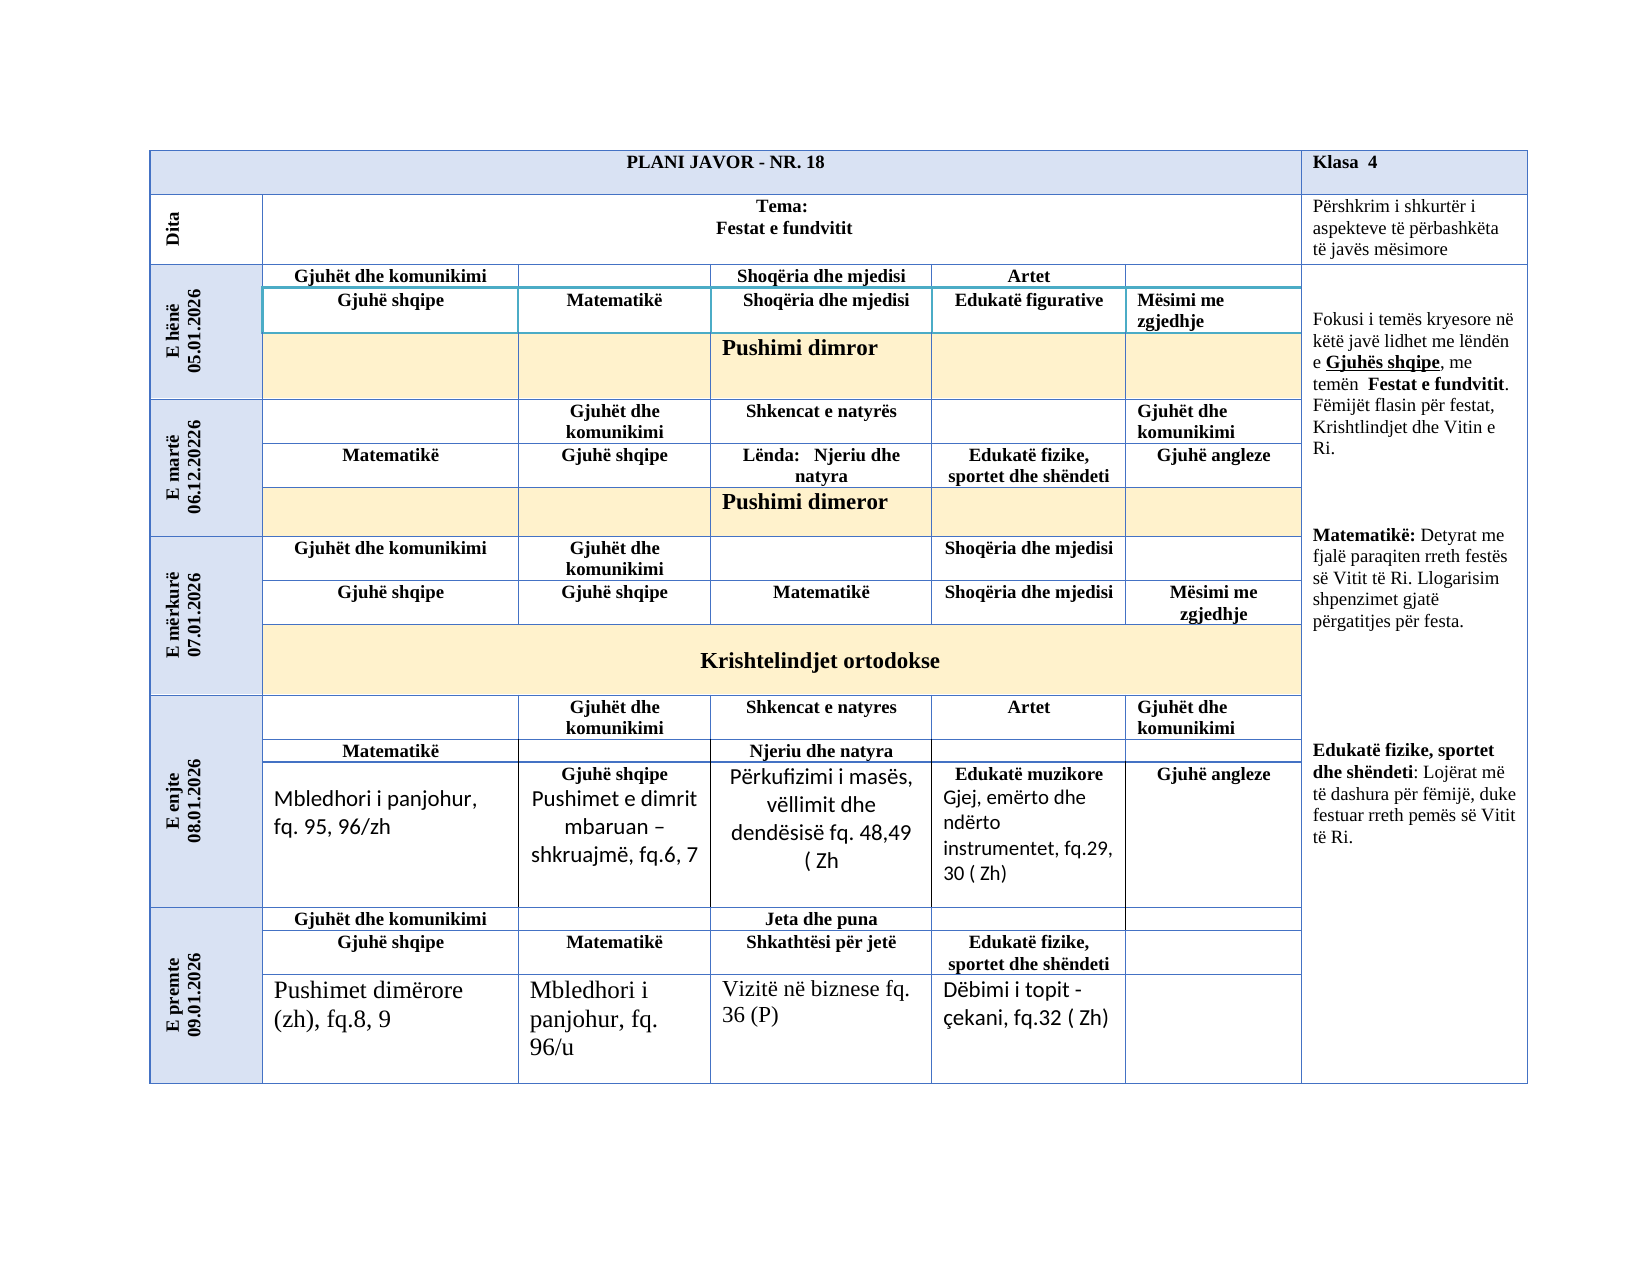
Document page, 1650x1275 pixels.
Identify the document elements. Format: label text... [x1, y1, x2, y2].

table_cell Gjuhët dhe komunikimi [1126, 400, 1301, 443]
table_cell Edukatë muzikore Gjej, emërto dhe ndërto instrumentet, fq.29, 30 ( Zh) [932, 763, 1125, 907]
table_cell Gjuhët dhe komunikimi [1126, 696, 1301, 739]
table_cell [263, 696, 518, 739]
table_cell Gjuhët dhe komunikimi [519, 696, 710, 739]
table_cell Gjuhët dhe komunikimi [519, 537, 710, 580]
table_cell Dita [151, 195, 262, 264]
table_cell Krishtelindjet ortodokse [263, 625, 1301, 694]
table_cell Pushimi dimeror [711, 488, 931, 536]
table_cell Gjuhë shqipe [519, 444, 710, 487]
table_cell Shkathtësi për jetë [711, 931, 931, 974]
table_cell [1126, 537, 1301, 580]
table_cell Dëbimi i topit - çekani, fq.32 ( Zh) [932, 975, 1125, 1083]
table_cell [932, 334, 1125, 398]
table_cell Shoqëria dhe mjedisi [712, 289, 931, 332]
table_cell Shkencat e natyrës [711, 400, 931, 443]
table_cell [1126, 488, 1301, 536]
table_cell E hënë 05.01.2026 [151, 265, 262, 398]
table_cell Vizitë në biznese fq. 36 (P) [711, 975, 931, 1083]
table_cell Matematikë [263, 740, 518, 761]
table_cell E martë 06.12.20226 [151, 400, 262, 536]
table_cell Edukatë fizike, sportet dhe shëndeti [932, 931, 1125, 974]
table_cell [263, 334, 518, 398]
table_cell [519, 740, 710, 761]
table_cell Shkencat e natyres [711, 696, 931, 739]
table_cell E enjte 08.01.2026 [151, 696, 262, 907]
table_cell Tema: Festat e fundvitit [263, 195, 1301, 264]
table_cell Jeta dhe puna [711, 908, 931, 930]
table_cell Gjuhë shqipe [264, 289, 517, 332]
table_cell Përshkrim i shkurtër i aspekteve të përbashkëta të javës mësimore [1302, 195, 1527, 264]
table_cell [1126, 908, 1301, 930]
table_cell Matematikë [519, 289, 710, 332]
table_cell Gjuhët dhe komunikimi [263, 537, 518, 580]
table_cell Pushimet dimërore (zh), fq.8, 9 [263, 975, 518, 1083]
table_cell [1126, 334, 1301, 398]
table_cell Njeriu dhe natyra [711, 740, 931, 761]
table_cell E mërkurë 07.01.2026 [151, 537, 262, 694]
table_cell Artet [932, 265, 1125, 286]
table_cell Gjuhë angleze [1126, 444, 1301, 487]
table_cell [519, 265, 710, 286]
table_cell [263, 488, 518, 536]
table_cell [932, 740, 1125, 761]
table_cell Gjuhë angleze [1126, 763, 1301, 907]
table_cell Edukatë fizike, sportet dhe shëndeti [932, 444, 1125, 487]
table_cell Lënda: Njeriu dhe natyra [711, 444, 931, 487]
table_cell [1126, 975, 1301, 1083]
table_cell Shoqëria dhe mjedisi [711, 265, 931, 286]
table_cell [932, 908, 1125, 930]
table_cell Gjuhët dhe komunikimi [519, 400, 710, 443]
table_cell [1126, 740, 1301, 761]
table_cell Shoqëria dhe mjedisi [932, 537, 1125, 580]
table_cell Gjuhët dhe komunikimi [263, 265, 518, 286]
table_cell Mbledhori i panjohur, fq. 96/u [519, 975, 710, 1083]
table_cell Matematikë [263, 444, 518, 487]
table_cell Matematikë [519, 931, 710, 974]
table_cell [932, 400, 1125, 443]
table_cell [519, 908, 710, 930]
table_cell Gjuhë shqipe Pushimet e dimrit mbaruan – shkruajmë, fq.6, 7 [519, 763, 710, 907]
table_cell Gjuhë shqipe [263, 931, 518, 974]
table_header Klasa 4 [1302, 151, 1527, 194]
table_cell E premte 09.01.2026 [151, 908, 262, 1083]
table_cell [1126, 931, 1301, 974]
table_header PLANI JAVOR - NR. 18 [151, 151, 1301, 194]
table_cell [932, 488, 1125, 536]
table_cell Artet [932, 696, 1125, 739]
table_cell [519, 334, 710, 398]
table_cell Përkufizimi i masës, vëllimit dhe dendësisë fq. 48,49 ( Zh [711, 763, 931, 907]
table_cell Edukatë figurative [933, 289, 1125, 332]
table_cell Gjuhë shqipe [263, 581, 518, 624]
table_cell Fokusi i temës kryesore në këtë javë lidhet me lëndën e Gjuhës shqipe, me temën Festat e fundvitit. Fëmijët flasin për festat, Krishtlindjet dhe Vitin e Ri. Matematikë: Detyrat me fjalë paraqiten rreth festës së Vitit të Ri. Llogarisim shpenzimet gjatë përgatitjes për festa. Edukatë fizike, sportet dhe shëndeti: Lojërat më të dashura për fëmijë, duke festuar rreth pemës së Vitit të Ri. [1302, 265, 1527, 1083]
table_cell Gjuhët dhe komunikimi [263, 908, 518, 930]
table_cell [519, 488, 710, 536]
table_cell [1126, 265, 1301, 286]
table_cell Mësimi me zgjedhje [1126, 581, 1301, 624]
table_cell Gjuhë shqipe [519, 581, 710, 624]
table_cell [263, 400, 518, 443]
table_cell Pushimi dimror [711, 334, 931, 398]
table_cell Mbledhori i panjohur, fq. 95, 96/zh [263, 763, 518, 907]
table_cell Shoqëria dhe mjedisi [932, 581, 1125, 624]
table_cell [711, 537, 931, 580]
table_cell Mësimi me zgjedhje [1127, 289, 1301, 332]
table_cell Matematikë [711, 581, 931, 624]
